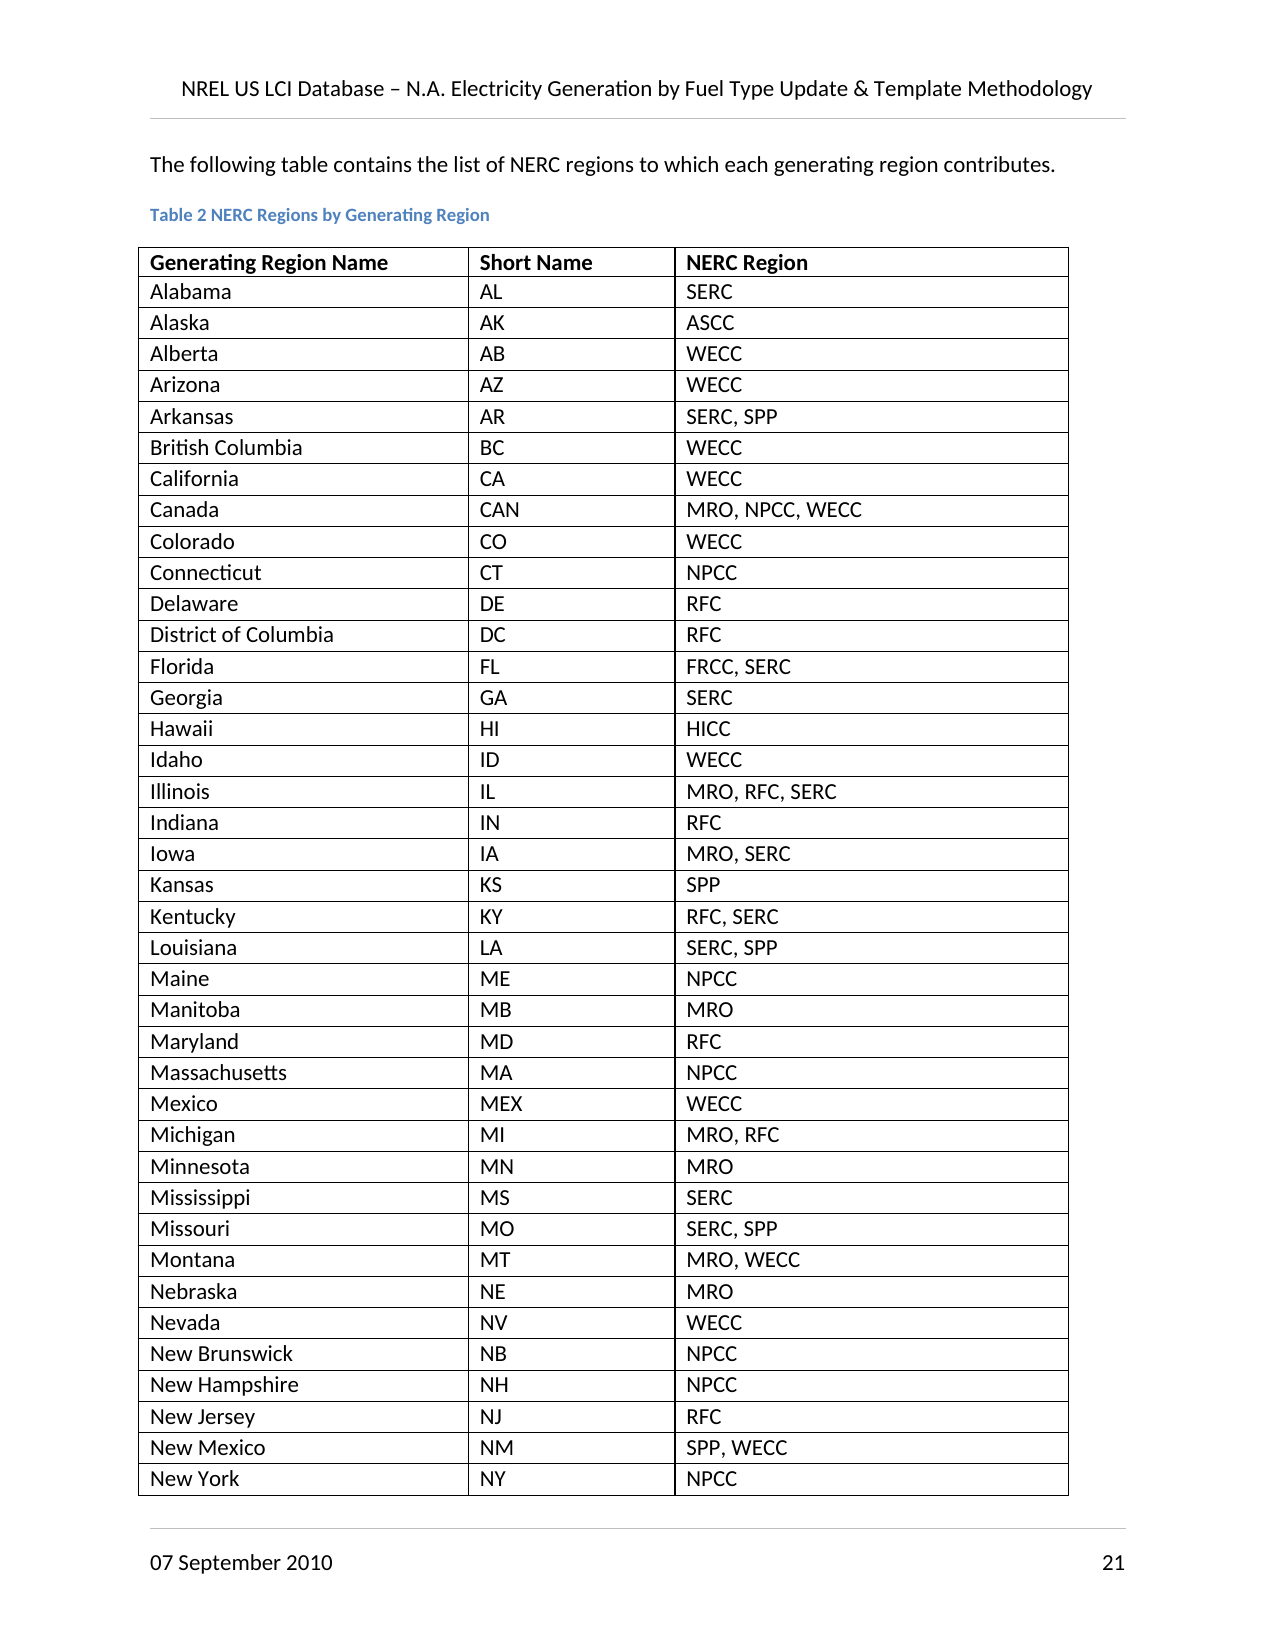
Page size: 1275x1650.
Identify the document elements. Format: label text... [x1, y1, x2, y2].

table_cell Manitoba [139, 996, 468, 1026]
table_cell WECC [676, 527, 1068, 557]
table_cell MO [469, 1214, 674, 1244]
table_cell RFC, SERC [676, 902, 1068, 932]
table_cell Mississippi [139, 1183, 468, 1213]
table_cell AR [469, 402, 674, 432]
table_cell AL [469, 277, 674, 307]
table_cell New Hampshire [139, 1371, 468, 1401]
table_cell MRO, NPCC, WECC [676, 496, 1068, 526]
table_cell MRO, SERC [676, 839, 1068, 869]
table_cell MA [469, 1058, 674, 1088]
table_cell California [139, 464, 468, 494]
table_cell NPCC [676, 1464, 1068, 1494]
table_cell Missouri [139, 1214, 468, 1244]
table_cell Nebraska [139, 1277, 468, 1307]
table_cell Canada [139, 496, 468, 526]
table_cell Montana [139, 1246, 468, 1276]
table_cell MS [469, 1183, 674, 1213]
table_cell NH [469, 1371, 674, 1401]
table_cell New Brunswick [139, 1339, 468, 1369]
table_cell MB [469, 996, 674, 1026]
table_cell Hawaii [139, 714, 468, 744]
table_cell RFC [676, 589, 1068, 619]
table_cell Alabama [139, 277, 468, 307]
table_cell MRO, WECC [676, 1246, 1068, 1276]
table_cell New York [139, 1464, 468, 1494]
table_cell WECC [676, 746, 1068, 776]
table_cell RFC [676, 808, 1068, 838]
table_cell CT [469, 558, 674, 588]
table_cell MI [469, 1121, 674, 1151]
table_cell WECC [676, 339, 1068, 369]
table_cell ME [469, 964, 674, 994]
table_cell WECC [676, 433, 1068, 463]
table_cell DE [469, 589, 674, 619]
table_cell MRO [676, 1152, 1068, 1182]
table_cell WECC [676, 1089, 1068, 1119]
table_cell SERC [676, 1183, 1068, 1213]
table_cell NPCC [676, 964, 1068, 994]
table_cell ASCC [676, 308, 1068, 338]
table_cell Louisiana [139, 933, 468, 963]
table_cell SERC, SPP [676, 933, 1068, 963]
table_cell KY [469, 902, 674, 932]
table_cell Michigan [139, 1121, 468, 1151]
text The following table contains the list of NERC regions to which each generating region contributes. [150, 150, 1125, 178]
table_cell Kentucky [139, 902, 468, 932]
table_cell AK [469, 308, 674, 338]
table_cell MRO, RFC, SERC [676, 777, 1068, 807]
table_cell Alberta [139, 339, 468, 369]
table_cell District of Columbia [139, 621, 468, 651]
table_cell New Mexico [139, 1433, 468, 1463]
table_cell NY [469, 1464, 674, 1494]
table_cell GA [469, 683, 674, 713]
table_cell SERC, SPP [676, 402, 1068, 432]
table_cell ID [469, 746, 674, 776]
table_cell LA [469, 933, 674, 963]
table_cell NPCC [676, 1339, 1068, 1369]
table_cell NV [469, 1308, 674, 1338]
table_header NERC Region [676, 248, 1068, 276]
table_cell RFC [676, 1027, 1068, 1057]
table_cell IN [469, 808, 674, 838]
table_cell HICC [676, 714, 1068, 744]
table_cell Arkansas [139, 402, 468, 432]
table_cell Nevada [139, 1308, 468, 1338]
table_cell CAN [469, 496, 674, 526]
table_cell AB [469, 339, 674, 369]
table_cell HI [469, 714, 674, 744]
table_cell SPP, WECC [676, 1433, 1068, 1463]
table_cell SERC [676, 277, 1068, 307]
table_cell Idaho [139, 746, 468, 776]
table_cell NE [469, 1277, 674, 1307]
table_cell MD [469, 1027, 674, 1057]
table_cell Minnesota [139, 1152, 468, 1182]
table_cell Arizona [139, 371, 468, 401]
table_cell SPP [676, 871, 1068, 901]
table_cell Illinois [139, 777, 468, 807]
table_cell KS [469, 871, 674, 901]
table_cell CO [469, 527, 674, 557]
table_cell Maryland [139, 1027, 468, 1057]
table_cell FL [469, 652, 674, 682]
table_cell IL [469, 777, 674, 807]
table_cell AZ [469, 371, 674, 401]
table_cell SERC, SPP [676, 1214, 1068, 1244]
table_cell Indiana [139, 808, 468, 838]
table_cell BC [469, 433, 674, 463]
table_cell Massachusetts [139, 1058, 468, 1088]
table_cell Kansas [139, 871, 468, 901]
table_cell Georgia [139, 683, 468, 713]
table_cell Maine [139, 964, 468, 994]
table_cell MRO, RFC [676, 1121, 1068, 1151]
table_cell RFC [676, 1402, 1068, 1432]
table_cell RFC [676, 621, 1068, 651]
table_cell WECC [676, 371, 1068, 401]
table_header Generating Region Name [139, 248, 468, 276]
table_cell MRO [676, 996, 1068, 1026]
table_cell NPCC [676, 1058, 1068, 1088]
table_cell WECC [676, 464, 1068, 494]
table_cell Mexico [139, 1089, 468, 1119]
table_cell MN [469, 1152, 674, 1182]
table_cell New Jersey [139, 1402, 468, 1432]
table_cell Connecticut [139, 558, 468, 588]
table_cell Colorado [139, 527, 468, 557]
table_cell MEX [469, 1089, 674, 1119]
table_cell SERC [676, 683, 1068, 713]
table_cell NM [469, 1433, 674, 1463]
table_cell Alaska [139, 308, 468, 338]
table_cell NPCC [676, 1371, 1068, 1401]
table_cell MT [469, 1246, 674, 1276]
table_cell MRO [676, 1277, 1068, 1307]
table_cell CA [469, 464, 674, 494]
table_cell WECC [676, 1308, 1068, 1338]
table_cell NJ [469, 1402, 674, 1432]
table_cell Florida [139, 652, 468, 682]
table_cell FRCC, SERC [676, 652, 1068, 682]
table_cell Iowa [139, 839, 468, 869]
table_cell NPCC [676, 558, 1068, 588]
table_cell Delaware [139, 589, 468, 619]
table_header Short Name [469, 248, 674, 276]
table_cell DC [469, 621, 674, 651]
table_cell NB [469, 1339, 674, 1369]
table_cell British Columbia [139, 433, 468, 463]
table_cell IA [469, 839, 674, 869]
